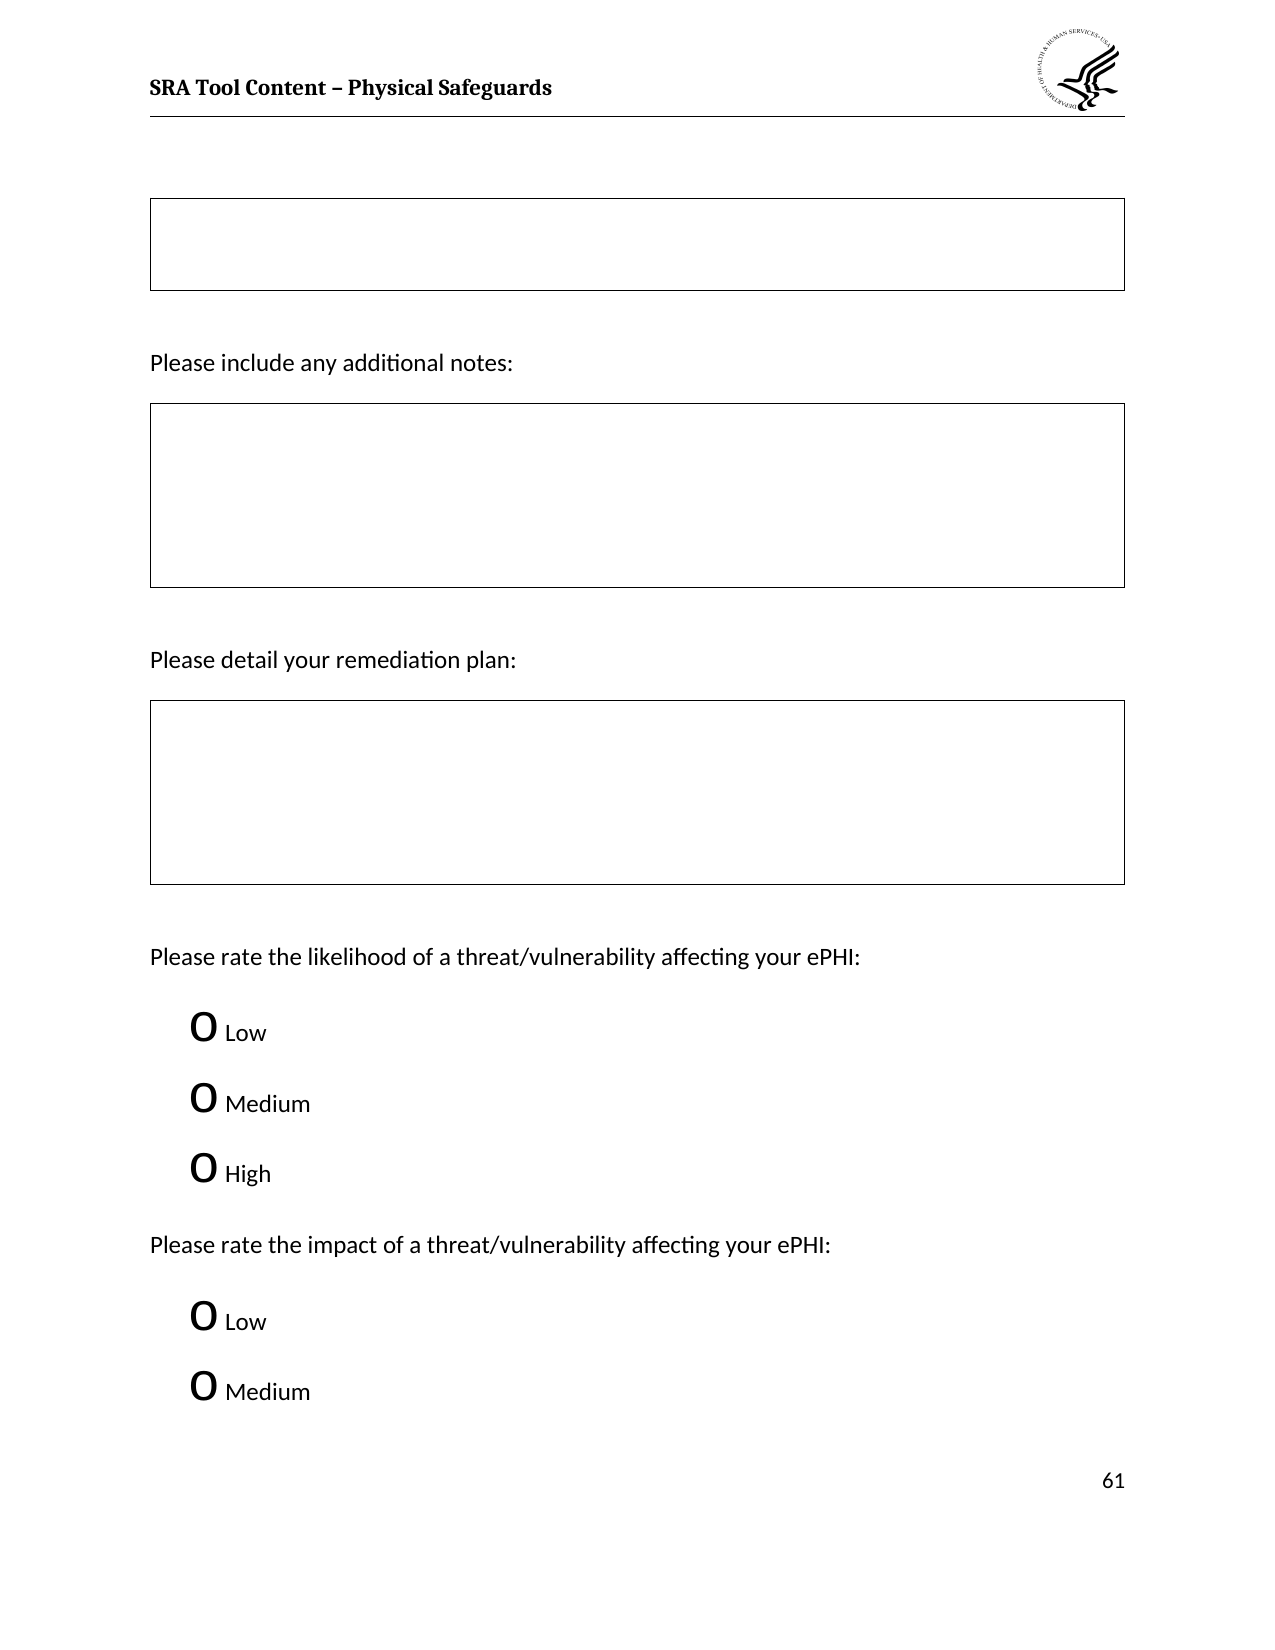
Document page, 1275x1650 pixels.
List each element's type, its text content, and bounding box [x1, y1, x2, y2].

text Please detail your remediation plan: [150, 644, 1125, 674]
table_header [151, 199, 1124, 290]
picture [1037, 29, 1119, 111]
list Medium [187, 1067, 1125, 1129]
list High [187, 1138, 1125, 1199]
list Medium [187, 1356, 1125, 1417]
table_header [151, 404, 1124, 587]
table_header [151, 701, 1124, 884]
text Please include any additional notes: [150, 347, 1125, 378]
text Please rate the impact of a threat/vulnerability affecting your ePHI: [150, 1229, 1125, 1260]
list Low [187, 1285, 1125, 1346]
list Low [187, 997, 1125, 1058]
text Please rate the likelihood of a threat/vulnerability affecting your ePHI: [150, 941, 1125, 971]
